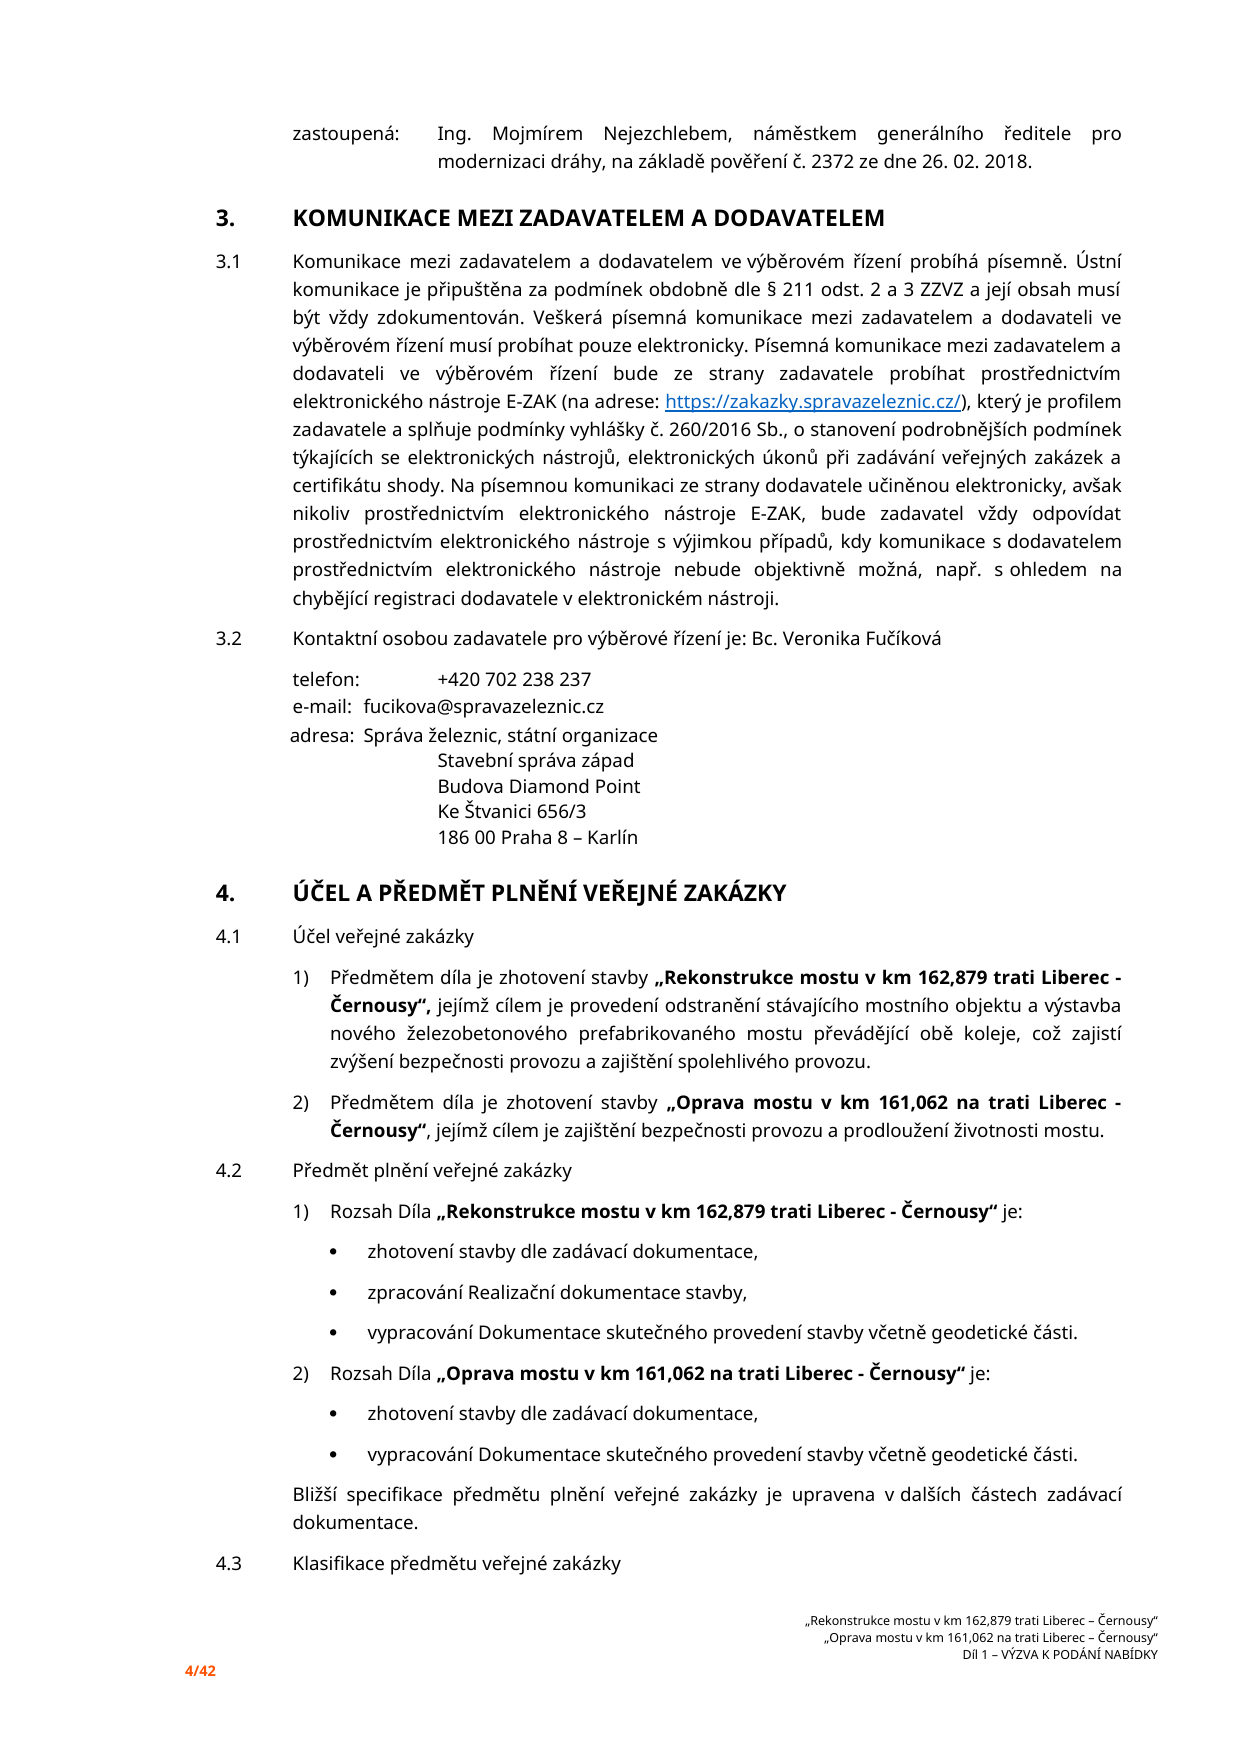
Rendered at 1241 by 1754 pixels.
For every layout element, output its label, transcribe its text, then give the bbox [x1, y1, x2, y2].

list vypracování Dokumentace skutečného provedení stavby včetně geodetické části. [330, 1319, 1122, 1345]
list zpracování Realizační dokumentace stavby, [330, 1279, 1122, 1304]
list Předmětem díla je zhotovení stavby „Oprava mostu v km 161,062 na trati Liberec - Černousy“, jejímž cílem je zajištění bezpečnosti provozu a prodloužení životnosti mostu. [292, 1089, 1122, 1142]
text Ke Štvanici 656/3 [366, 798, 1122, 824]
text Budova Diamond Point [366, 773, 1122, 798]
text e-mail: fucikova@spravazeleznic.cz [292, 694, 1122, 719]
list Rozsah Díla „Rekonstrukce mostu v km 162,879 trati Liberec - Černousy“ je: [292, 1198, 1122, 1223]
list zhotovení stavby dle zadávací dokumentace, [330, 1238, 1122, 1264]
text Stavební správa západ [292, 747, 1122, 773]
text Předmět plnění veřejné zakázky [216, 1157, 1122, 1183]
list Rozsah Díla „Oprava mostu v km 161,062 na trati Liberec - Černousy“ je: [292, 1360, 1122, 1386]
text Kontaktní osobou zadavatele pro výběrové řízení je: Bc. Veronika Fučíková [216, 625, 1122, 651]
text telefon: +420 702 238 237 [292, 666, 1122, 691]
text Klasifikace předmětu veřejné zakázky [216, 1550, 1122, 1576]
text Účel veřejné zakázky [216, 924, 1122, 949]
text KOMUNIKACE MEZI ZADAVATELEM a DODAVATELEM [216, 202, 1122, 233]
text ÚČEL A PŘEDMĚT PLNĚNÍ VEŘEJNÉ ZAKÁZKY [216, 877, 1122, 908]
list vypracování Dokumentace skutečného provedení stavby včetně geodetické části. [330, 1441, 1122, 1467]
text Komunikace mezi zadavatelem a dodavatelem ve výběrovém řízení probíhá písemně. Ústní komunikace je připuštěna za podmínek obdobně dle § 211 odst. 2 a 3 ZZVZ a její obsah musí být vždy zdokumentován. Veškerá písemná komunikace mezi zadavatelem a dodavateli ve výběrovém řízení musí probíhat pouze elektronicky. Písemná komunikace mezi zadavatelem a dodavateli ve výběrovém řízení bude ze strany zadavatele probíhat prostřednictvím elektronického nástroje E-ZAK (na adrese: https://zakazky.spravazeleznic.cz/), který je profilem zadavatele a splňuje podmínky vyhlášky č. 260/2016 Sb., o stanovení podrobnějších podmínek týkajících se elektronických nástrojů, elektronických úkonů při zadávání veřejných zakázek a certifikátu shody. Na písemnou komunikaci ze strany dodavatele učiněnou elektronicky, avšak nikoliv prostřednictvím elektronického nástroje E-ZAK, bude zadavatel vždy odpovídat prostřednictvím elektronického nástroje s výjimkou případů, kdy komunikace s dodavatelem prostřednictvím elektronického nástroje nebude objektivně možná, např. s ohledem na chybějící registraci dodavatele v elektronickém nástroji. [216, 248, 1122, 610]
text Bližší specifikace předmětu plnění veřejné zakázky je upravena v dalších částech zadávací dokumentace. [292, 1482, 1122, 1535]
list Předmětem díla je zhotovení stavby „Rekonstrukce mostu v km 162,879 trati Liberec - Černousy“, jejímž cílem je provedení odstranění stávajícího mostního objektu a výstavba nového železobetonového prefabrikovaného mostu převádějící obě koleje, což zajistí zvýšení bezpečnosti provozu a zajištění spolehlivého provozu. [292, 964, 1122, 1074]
list zhotovení stavby dle zadávací dokumentace, [330, 1401, 1122, 1426]
text zastoupená: Ing. Mojmírem Nejezchlebem, náměstkem generálního ředitele pro modernizaci dráhy, na základě pověření č. 2372 ze dne 26. 02. 2018. [292, 121, 1122, 174]
text adresa: Správa železnic, státní organizace [289, 722, 1122, 747]
text 186 00 Praha 8 – Karlín [366, 824, 1122, 849]
